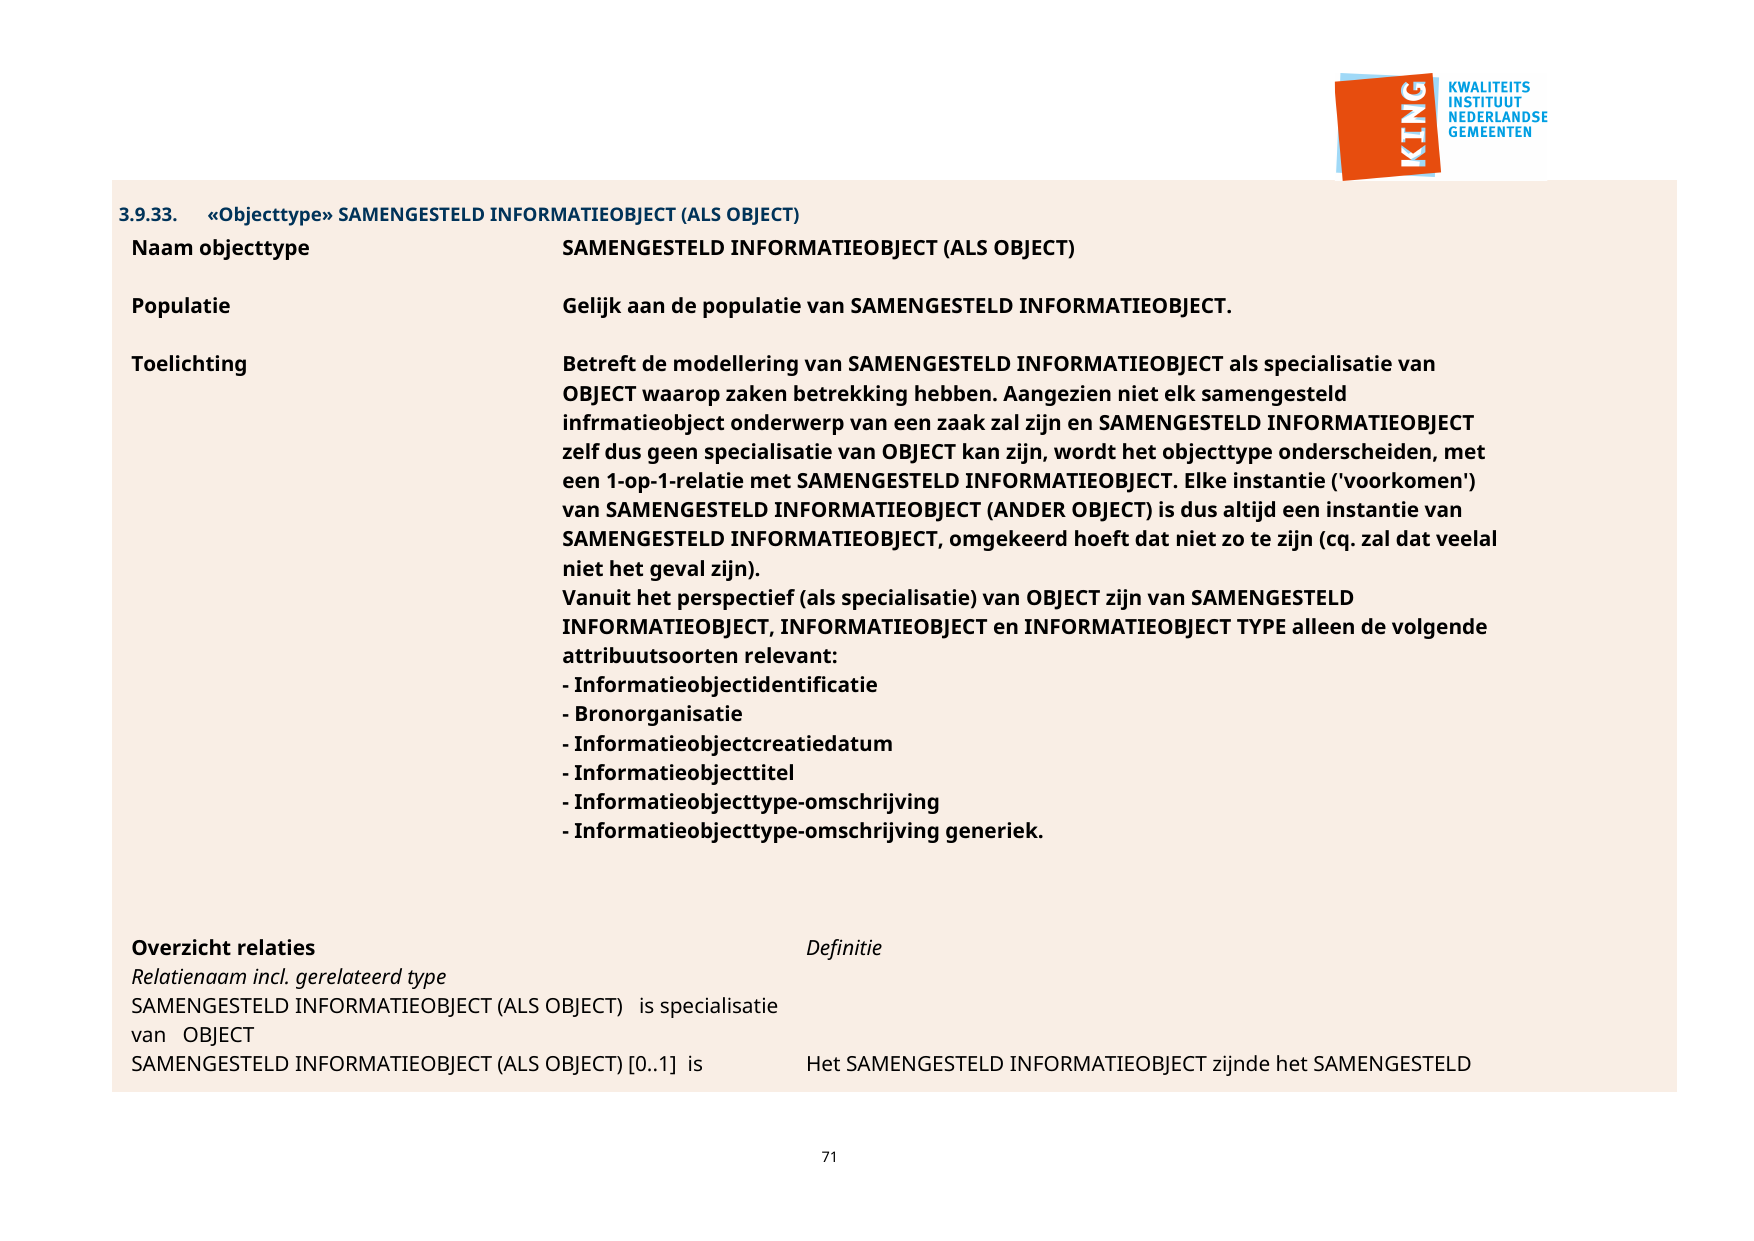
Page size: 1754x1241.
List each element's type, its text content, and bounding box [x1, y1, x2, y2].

picture [1334, 73, 1548, 181]
